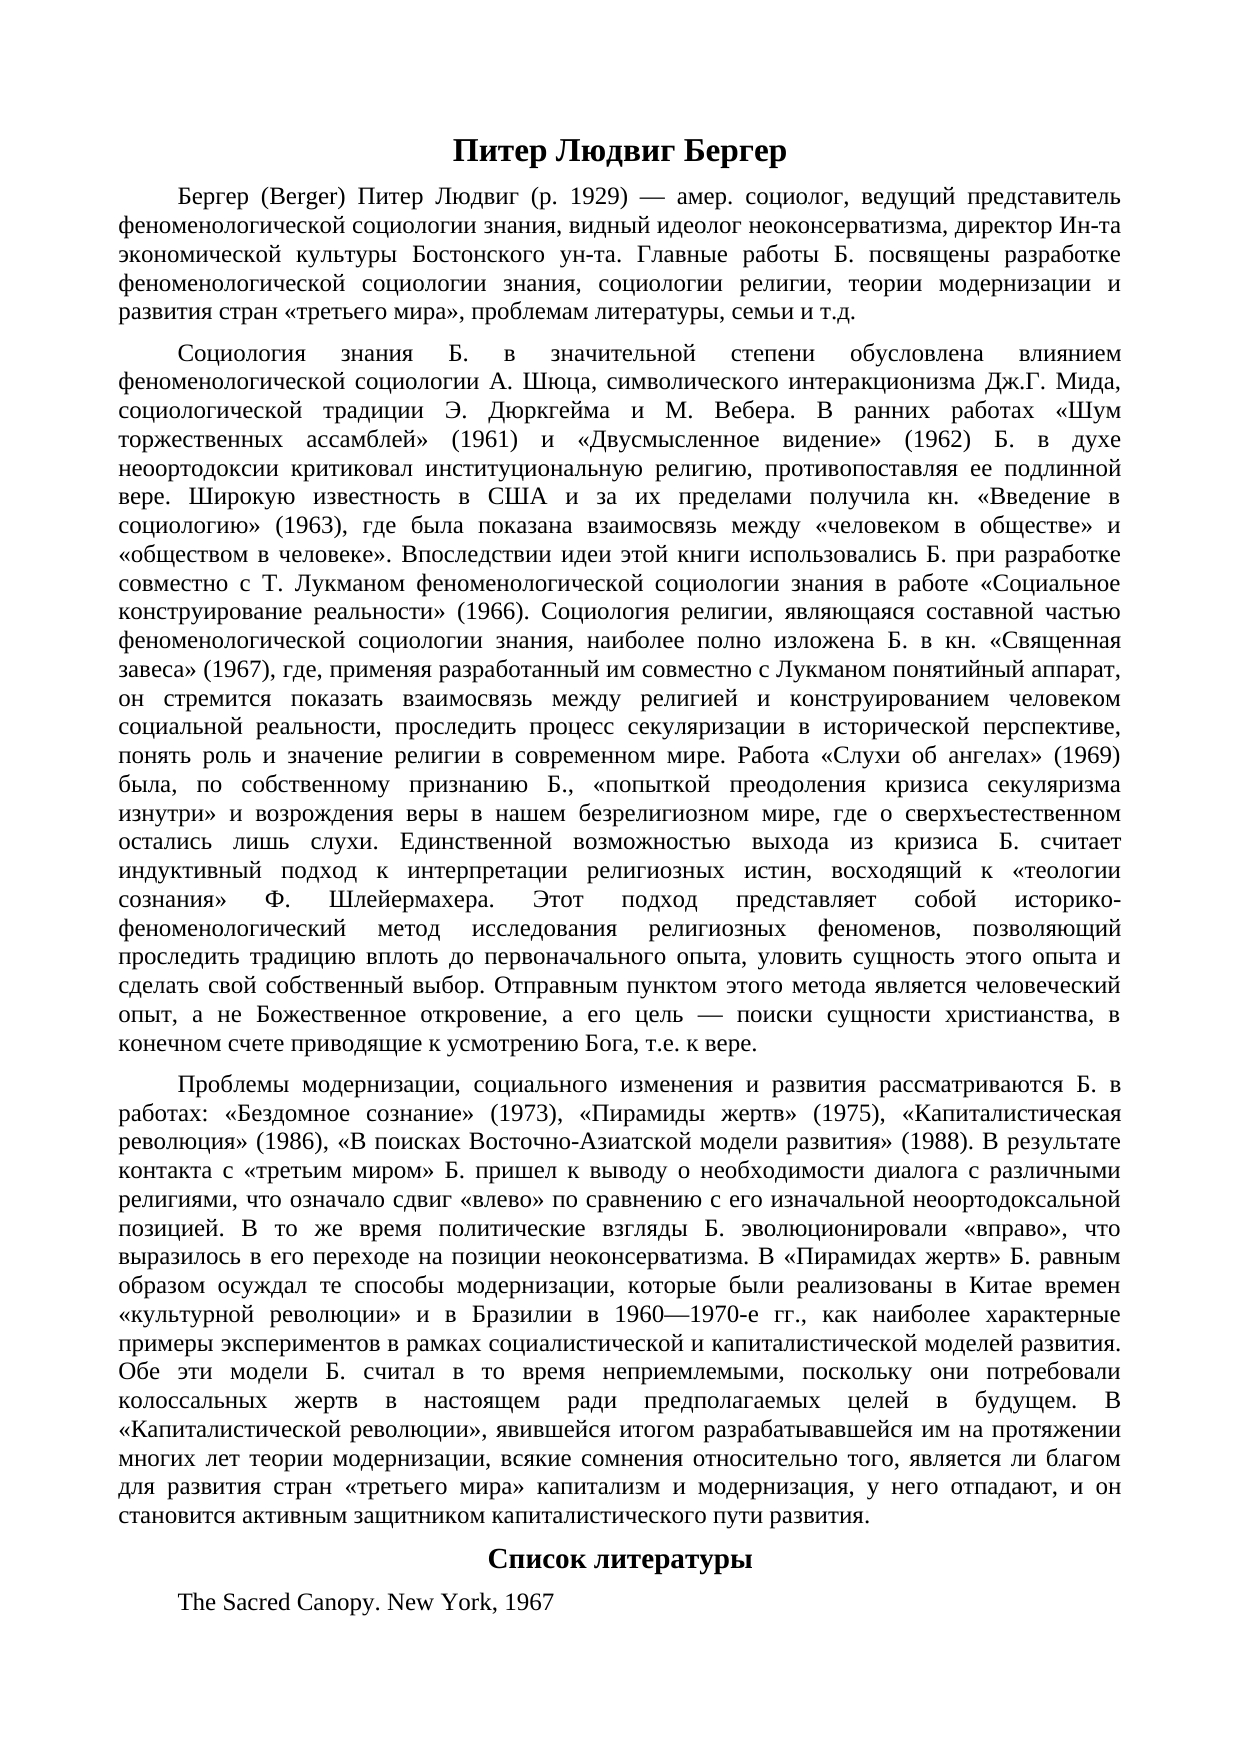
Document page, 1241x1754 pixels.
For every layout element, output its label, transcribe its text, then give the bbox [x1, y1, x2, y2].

text Список литературы [118, 1541, 1122, 1575]
text Бергер (Berger) Питер Людвиг (р. 1929) — амер. социолог, ведущий представитель феноменологической социологии знания, видный идеолог неоконсерватизма, директор Ин-та экономической культуры Бостонского ун-та. Главные работы Б. посвящены разработке феноменологической социологии знания, социологии религии, теории модернизации и развития стран «третьего мира», проблемам литературы, семьи и т.д. [118, 181, 1122, 325]
text Питер Людвиг Бергер [118, 131, 1122, 169]
text Проблемы модернизации, социального изменения и развития рассматриваются Б. в работах: «Бездомное сознание» (1973), «Пирамиды жертв» (1975), «Капиталистическая революция» (1986), «В поисках Восточно-Азиатской модели развития» (1988). В результате контакта с «третьим миром» Б. пришел к выводу о необходимости диалога с различными религиями, что означало сдвиг «влево» по сравнению с его изначальной неоортодоксальной позицией. В то же время политические взгляды Б. эволюционировали «вправо», что выразилось в его переходе на позиции неоконсерватизма. В «Пирамидах жертв» Б. равным образом осуждал те способы модернизации, которые были реализованы в Китае времен «культурной революции» и в Бразилии в 1960—1970-е гг., как наиболее характерные примеры экспериментов в рамках социалистической и капиталистической моделей развития. Обе эти модели Б. считал в то время неприемлемыми, поскольку они потребовали колоссальных жертв в настоящем ради предполагаемых целей в будущем. В «Капиталистической революции», явившейся итогом разрабатывавшейся им на протяжении многих лет теории модернизации, всякие сомнения относительно того, является ли благом для развития стран «третьего мира» капитализм и модернизация, у него отпадают, и он становится активным защитником капиталистического пути развития. [118, 1069, 1122, 1529]
text The Sacred Canopy. New York, 1967 [118, 1587, 1122, 1616]
text Социология знания Б. в значительной степени обусловлена влиянием феноменологической социологии А. Шюца, символического интеракционизма Дж.Г. Мида, социологической традиции Э. Дюркгейма и М. Вебера. В ранних работах «Шум торжественных ассамблей» (1961) и «Двусмысленное видение» (1962) Б. в духе неоортодоксии критиковал институциональную религию, противопоставляя ее подлинной вере. Широкую известность в США и за их пределами получила кн. «Введение в социологию» (1963), где была показана взаимосвязь между «человеком в обществе» и «обществом в человеке». Впоследствии идеи этой книги использовались Б. при разработке совместно с Т. Лукманом феноменологической социологии знания в работе «Социальное конструирование реальности» (1966). Социология религии, являющаяся составной частью феноменологической социологии знания, наиболее полно изложена Б. в кн. «Священная завеса» (1967), где, применяя разработанный им совместно с Лукманом понятийный аппарат, он стремится показать взаимосвязь между религией и конструированием человеком социальной реальности, проследить процесс секуляризации в исторической перспективе, понять роль и значение религии в современном мире. Работа «Слухи об ангелах» (1969) была, по собственному признанию Б., «попыткой преодоления кризиса секуляризма изнутри» и возрождения веры в нашем безрелигиозном мире, где о сверхъестественном остались лишь слухи. Единственной возможностью выхода из кризиса Б. считает индуктивный подход к интерпретации религиозных истин, восходящий к «теологии сознания» Ф. Шлейермахера. Этот подход представляет собой историко-феноменологический метод исследования религиозных феноменов, позволяющий проследить традицию вплоть до первоначального опыта, уловить сущность этого опыта и сделать свой собственный выбор. Отправным пунктом этого метода является человеческий опыт, а не Божественное откровение, а его цель — поиски сущности христианства, в конечном счете приводящие к усмотрению Бога, т.е. к вере. [118, 338, 1122, 1056]
